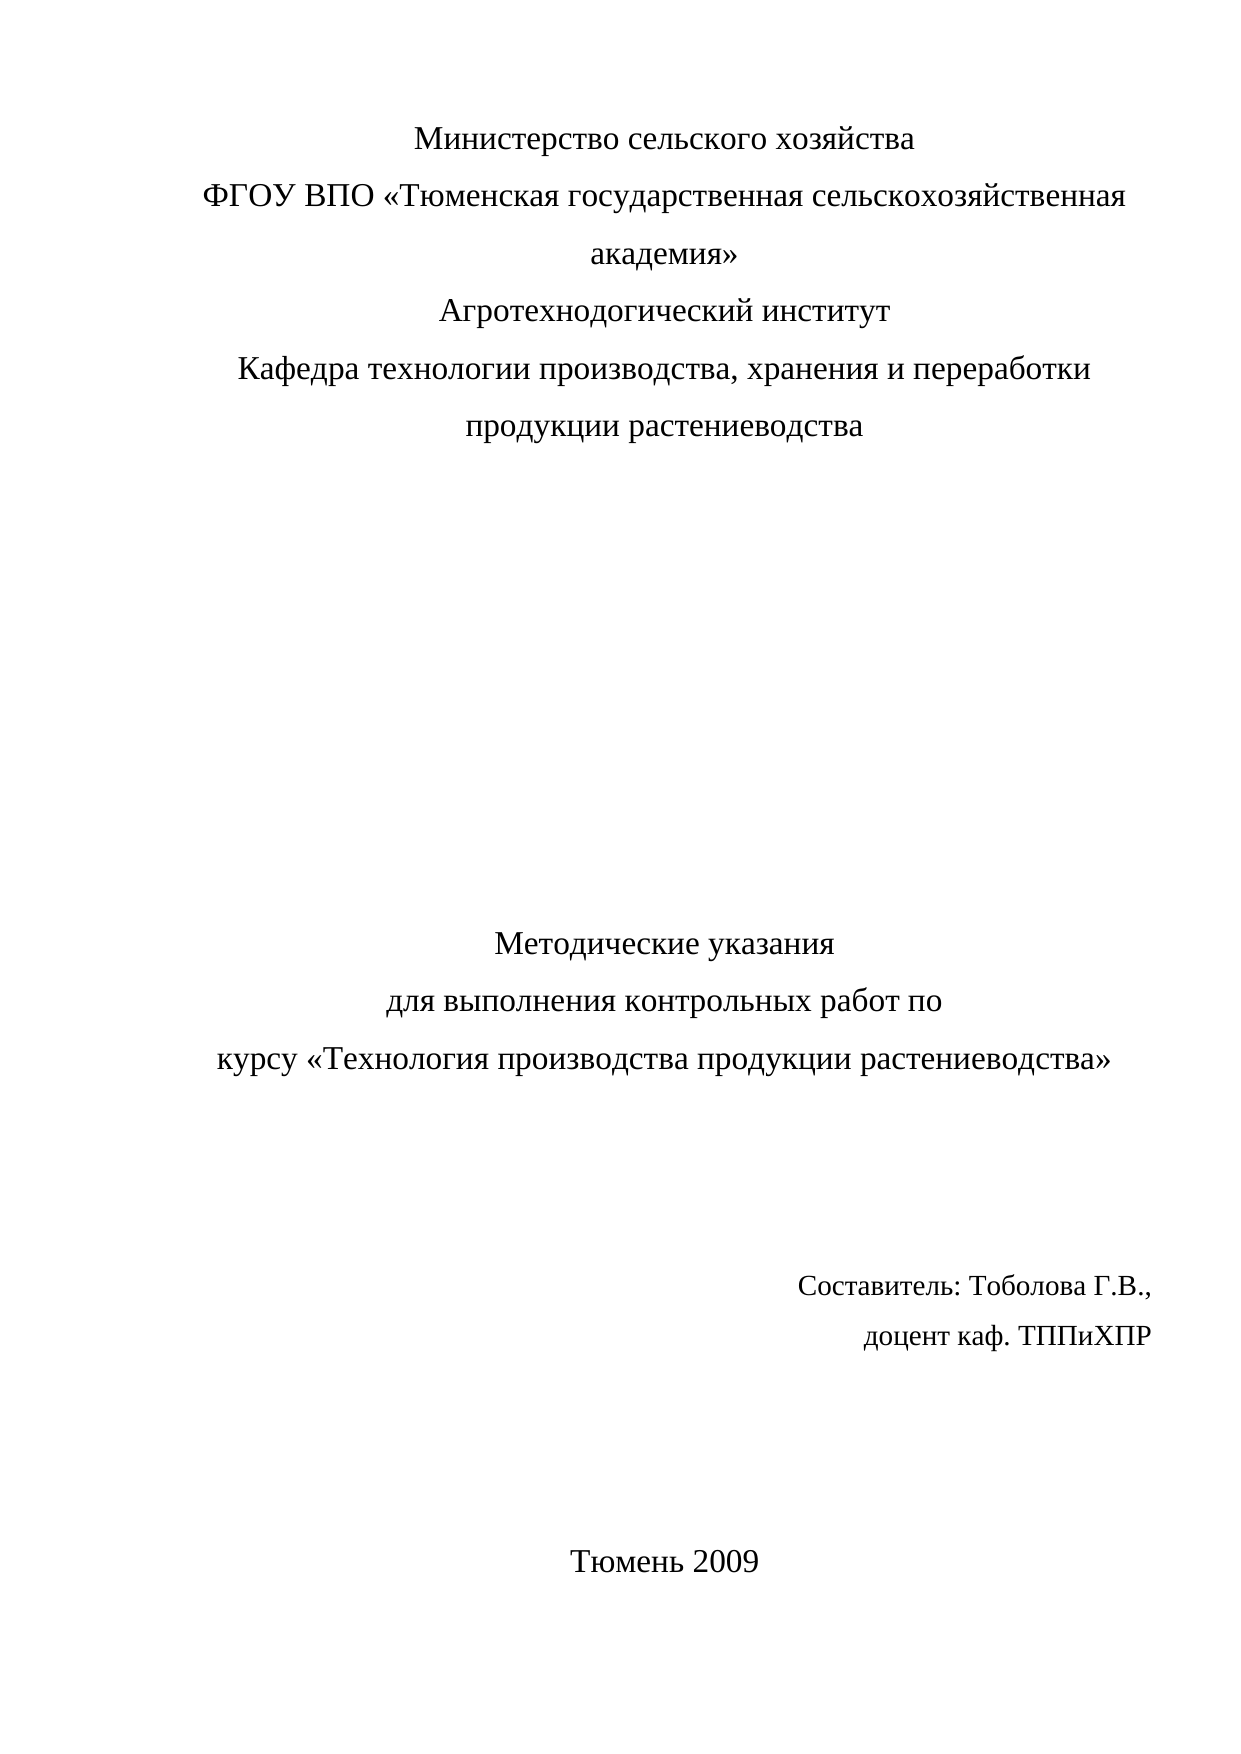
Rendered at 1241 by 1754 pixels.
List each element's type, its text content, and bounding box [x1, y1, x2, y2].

text для выполнения контрольных работ по [177, 981, 1152, 1019]
text курсу «Технология производства продукции растениеводства» [177, 1038, 1152, 1076]
text Тюмень 2009 [177, 1541, 1152, 1579]
text Составитель: Тоболова Г.В., [177, 1268, 1152, 1302]
title Министерство сельского хозяйства [177, 118, 1152, 156]
text ФГОУ ВПО «Тюменская государственная сельскохозяйственная академия» [177, 176, 1152, 271]
text Агротехнодогический институт [177, 291, 1152, 329]
text Методические указания [177, 923, 1152, 961]
text Кафедра технологии производства, хранения и переработки продукции растениеводства [177, 348, 1152, 444]
text доцент каф. ТППиХПР [177, 1318, 1152, 1352]
